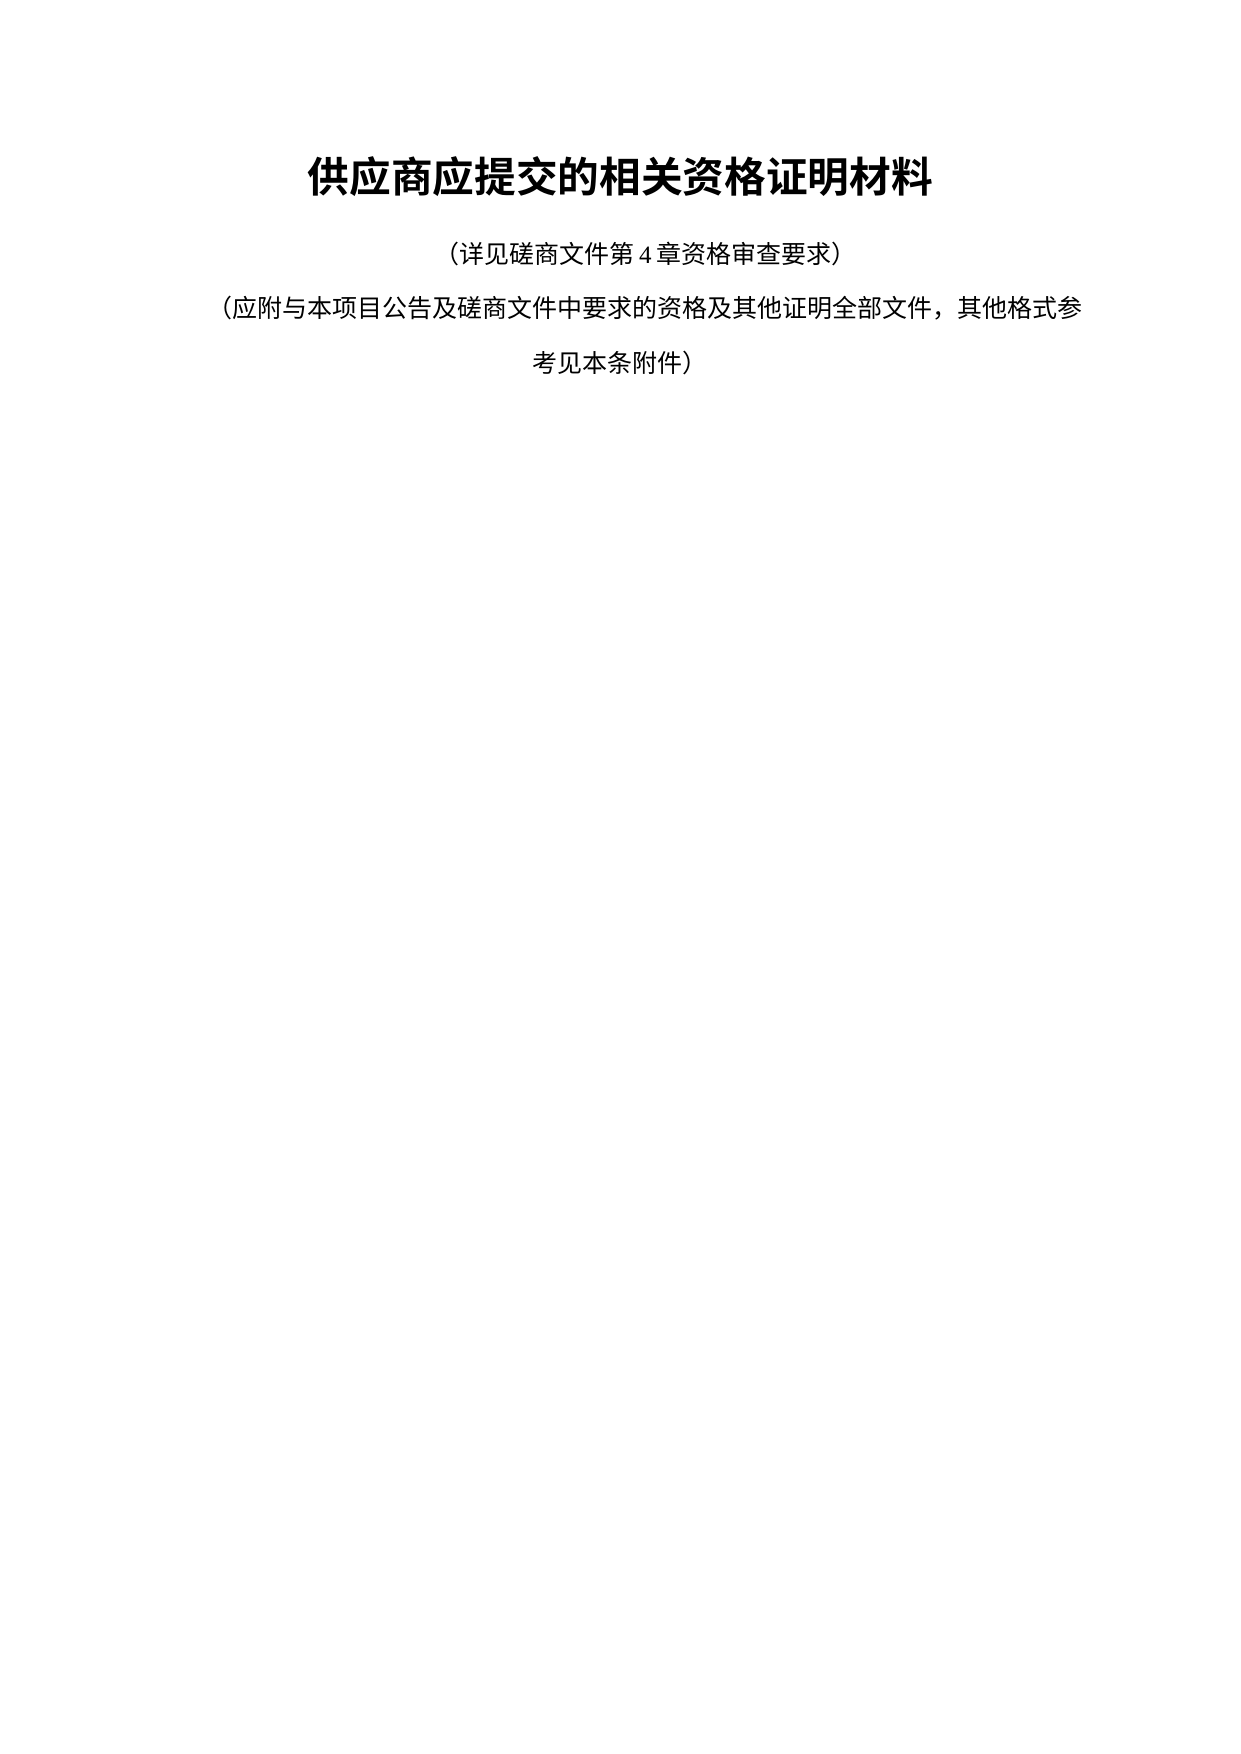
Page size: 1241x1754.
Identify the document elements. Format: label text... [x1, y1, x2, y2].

text 供应商应提交的相关资格证明材料 [148, 144, 1092, 204]
text （应附与本项目公告及磋商文件中要求的资格及其他证明全部文件，其他格式参考见本条附件） [148, 289, 1092, 379]
text （详见磋商文件第4章资格审查要求） [148, 234, 1092, 271]
